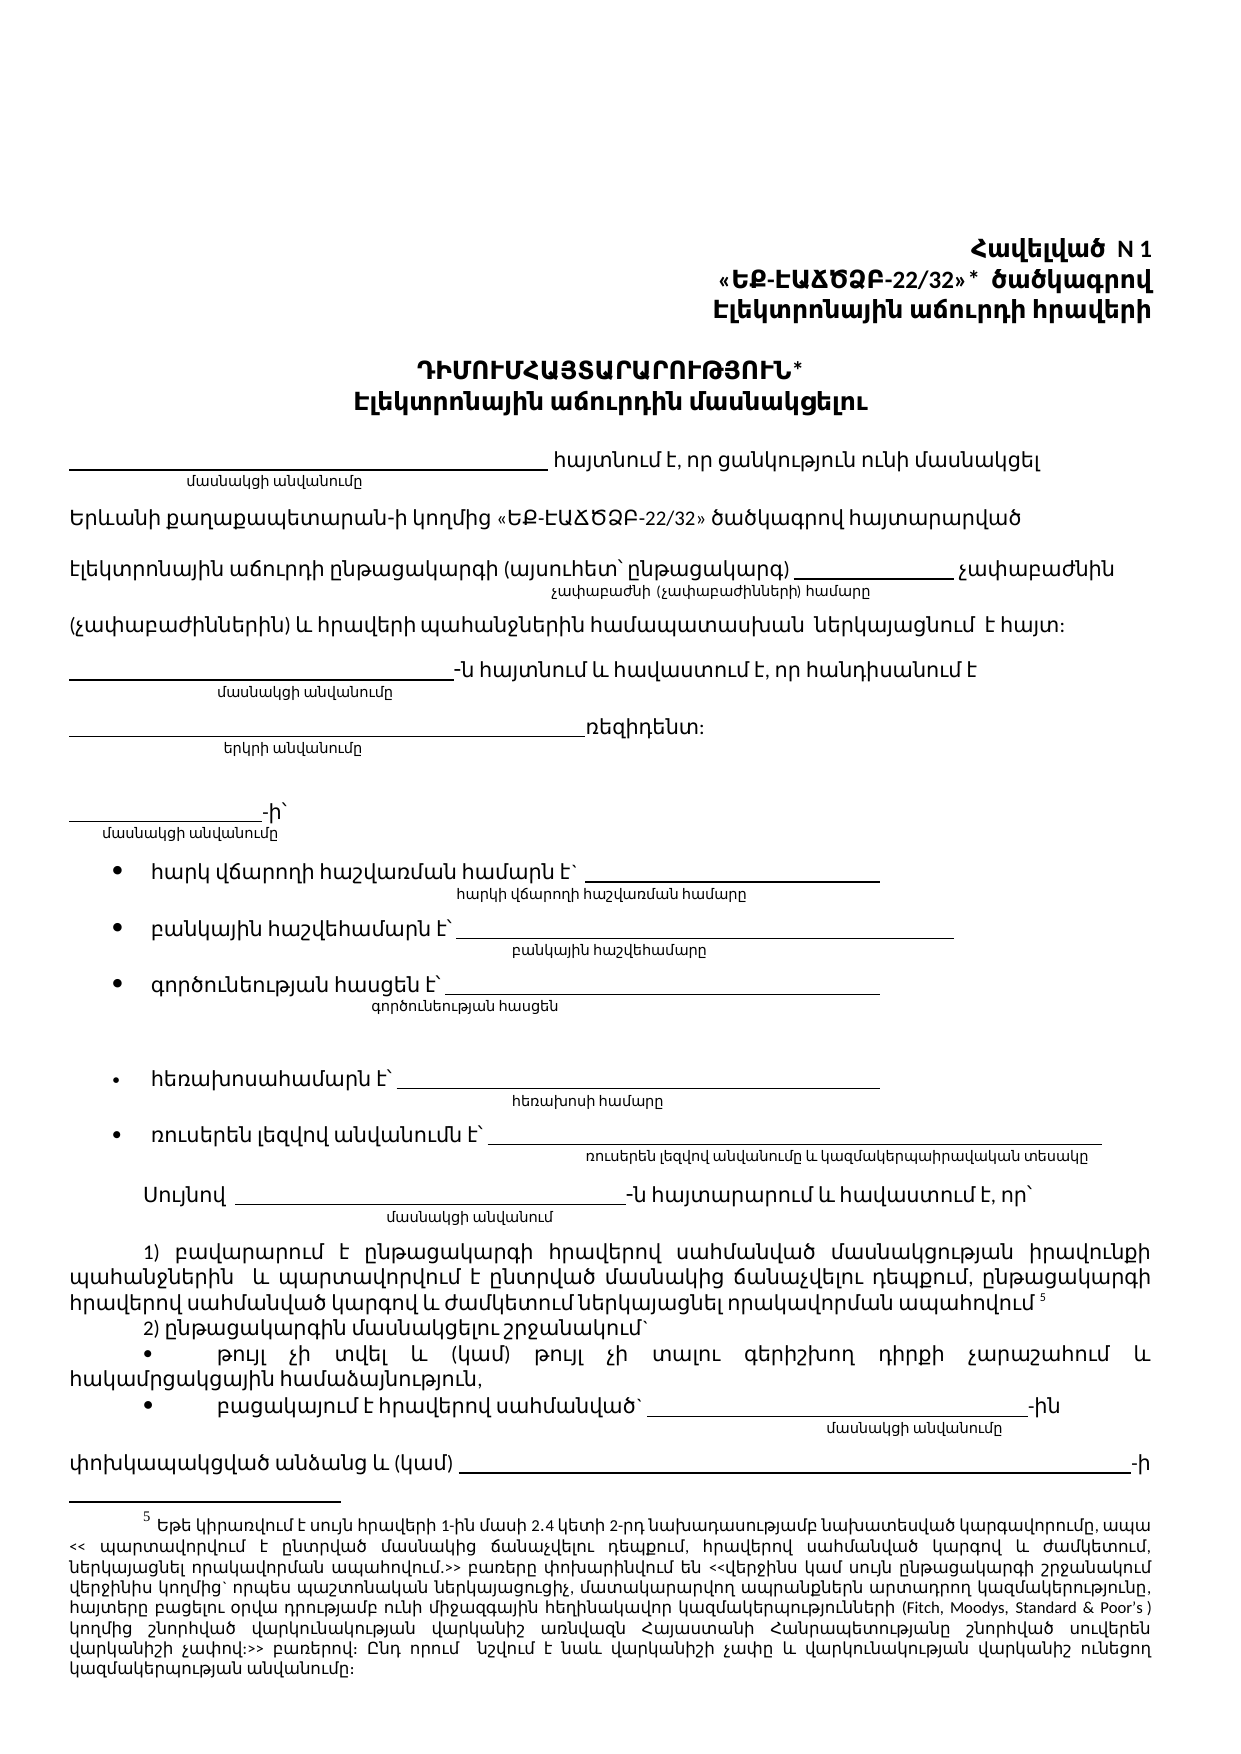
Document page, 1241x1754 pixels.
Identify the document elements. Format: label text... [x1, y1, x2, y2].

text Սույնով -ն հայտարարում և հավաստում է, որ՝ [69, 1178, 1152, 1209]
text ռուսերեն լեզվով անվանումը և կազմակերպաիրավական տեսակը [512, 1148, 1152, 1178]
text մասնակցի անվանում [69, 1209, 1152, 1239]
text ԴԻՄՈՒՄՀԱՅՏԱՐԱՐՈՒԹՅՈՒՆ* [69, 356, 1152, 386]
text 2) ընթացակարգին մասնակցելու շրջանակում` [69, 1315, 1152, 1341]
text հեռախոսի համարը [438, 1092, 1152, 1122]
list բանկային հաշվեհամարն է՝ [113, 916, 1152, 941]
subtitle Էլեկտրոնային աճուրդին մասնակցելու [69, 386, 1152, 417]
text մասնակցի անվանումը [69, 472, 1152, 503]
text հարկի վճարողի հաշվառման համարը [69, 885, 1152, 916]
text չափաբաժնի (չափաբաժինների) համարը [69, 582, 1152, 612]
text Երևանի քաղաքապետարան-ի կողմից «ԵՔ-ԷԱՃԾՁԲ-22/32» ծածկագրով հայտարարված [69, 503, 1152, 531]
text փոխկապակցված անձանց և (կամ) -ի [69, 1450, 1152, 1476]
list հարկ վճարողի հաշվառման համարն է` [113, 855, 1152, 885]
list ռուսերեն լեզվով անվանումն է՝ [113, 1122, 1152, 1148]
text Հավելված N 1 [69, 233, 1152, 264]
text էլեկտրոնային աճուրդի ընթացակարգի (այսուհետ՝ ընթացակարգ) չափաբաժնին [69, 556, 1152, 582]
text երկրի անվանումը [69, 739, 1152, 770]
text մասնակցի անվանումը [69, 1420, 1152, 1450]
list հեռախոսահամարն է՝ [113, 1066, 1152, 1092]
text մասնակցի անվանումը [69, 824, 1152, 855]
list բացակայում է հրավերով սահմանված` -ին [69, 1392, 1152, 1420]
text ռեզիդենտ: [69, 714, 1152, 739]
text -ի՝ [69, 799, 1152, 824]
list գործունեության հասցեն է՝ [113, 972, 1152, 998]
text Էլեկտրոնային աճուրդի հրավերի [69, 294, 1152, 325]
text 1) բավարարում է ընթացակարգի հրավերով սահմանված մասնակցության իրավունքի պահանջներին և պարտավորվում է ընտրված մասնակից ճանաչվելու դեպքում, ընթացակարգի հրավերով սահմանված կարգով և ժամկետում ներկայացնել որակավորման ապահովում [69, 1239, 1152, 1315]
text մասնակցի անվանումը [69, 684, 1152, 714]
text բանկային հաշվեհամարը [438, 941, 1152, 972]
text գործունեության հասցեն [69, 998, 1152, 1028]
text «ԵՔ-ԷԱՃԾՁԲ-22/32»* ծածկագրով [69, 264, 1152, 294]
text (չափաբաժիններին) և հրավերի պահանջներին համապատասխան ներկայացնում է հայտ: [69, 612, 1152, 638]
list թույլ չի տվել և (կամ) թույլ չի տալու գերիշխող դիրքի չարաշահում և հակամրցակցային համաձայնություն, [69, 1341, 1152, 1392]
text -ն հայտնում և հավաստում է, որ հանդիսանում է [69, 653, 1152, 684]
text հայտնում է, որ ցանկություն ունի մասնակցել [69, 447, 1152, 472]
